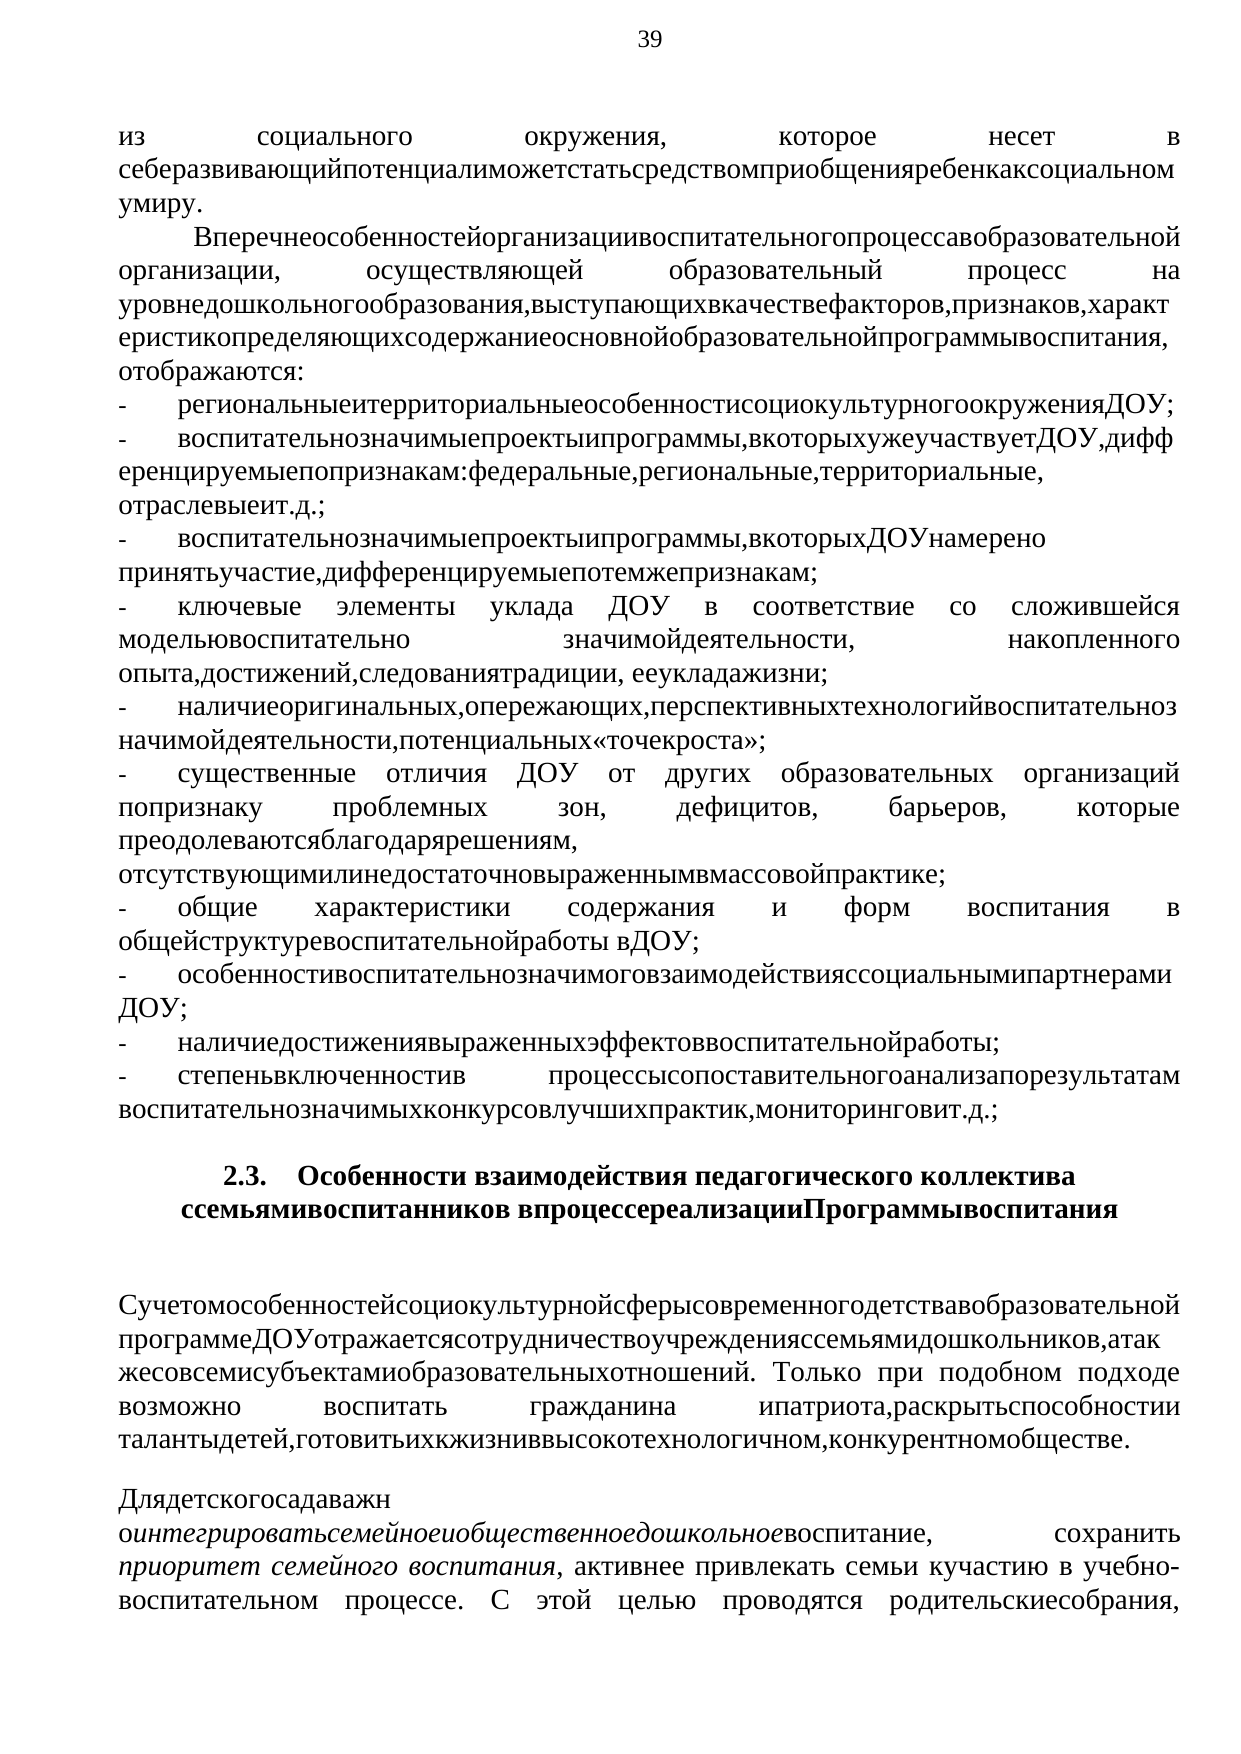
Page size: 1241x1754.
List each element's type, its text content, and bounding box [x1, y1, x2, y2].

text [118, 1455, 1181, 1616]
list степеньвключенностив процессысопоставительногоанализапорезультатам воспитательнозначимыхконкурсовлучшихпрактик,мониторинговит.д.; [118, 1057, 1181, 1124]
text Вперечнеособенностейорганизациивоспитательногопроцессавобразовательной организации, осуществляющей образовательный процесс на уровнедошкольногообразования,выступающихвкачествефакторов,признаков,характеристикопределяющихсодержаниеосновнойобразовательнойпрограммывоспитания, отображаются: [118, 219, 1181, 386]
list наличиедостижениявыраженныхэффектоввоспитательнойработы; [118, 1024, 1181, 1057]
list воспитательнозначимыепроектыипрограммы,вкоторыхДОУнамерено принятьучастие,дифференцируемыепотемжепризнакам; [118, 521, 1181, 588]
list наличиеоригинальных,опережающих,перспективныхтехнологийвоспитательнозначимойдеятельности,потенциальных«точекроста»; [118, 688, 1181, 755]
list воспитательнозначимыепроектыипрограммы,вкоторыхужеучаствуетДОУ,дифференцируемыепопризнакам:федеральные,региональные,территориальные, отраслевыеит.д.; [118, 420, 1181, 521]
list региональныеитерриториальныеособенностисоциокультурногоокруженияДОУ; [118, 386, 1181, 420]
subtitle Особенности взаимодействия педагогического коллектива ссемьямивоспитанников впроцессереализацииПрограммывоспитания [118, 1158, 1181, 1225]
list общие характеристики содержания и форм воспитания в общейструктуревоспитательнойработы вДОУ; [118, 889, 1181, 957]
list существенные отличия ДОУ от других образовательных организаций попризнаку проблемных зон, дефицитов, барьеров, которые преодолеваютсяблагодарярешениям, отсутствующимилинедостаточновыраженнымвмассовойпрактике; [118, 755, 1181, 889]
list особенностивоспитательнозначимоговзаимодействияссоциальнымипартнерамиДОУ; [118, 957, 1181, 1024]
text СучетомособенностейсоциокультурнойсферысовременногодетствавобразовательнойпрограммеДОУотражаетсясотрудничествоучрежденияссемьямидошкольников,атакжесовсемисубъектамиобразовательныхотношений. Только при подобном подходе возможно воспитать гражданина ипатриота,раскрытьспособностии талантыдетей,готовитьихкжизниввысокотехнологичном,конкурентномобществе. [118, 1258, 1181, 1455]
list ключевые элементы уклада ДОУ в соответствие со сложившейся модельювоспитательно значимойдеятельности, накопленного опыта,достижений,следованиятрадиции, ееукладажизни; [118, 588, 1181, 688]
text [118, 118, 1181, 219]
